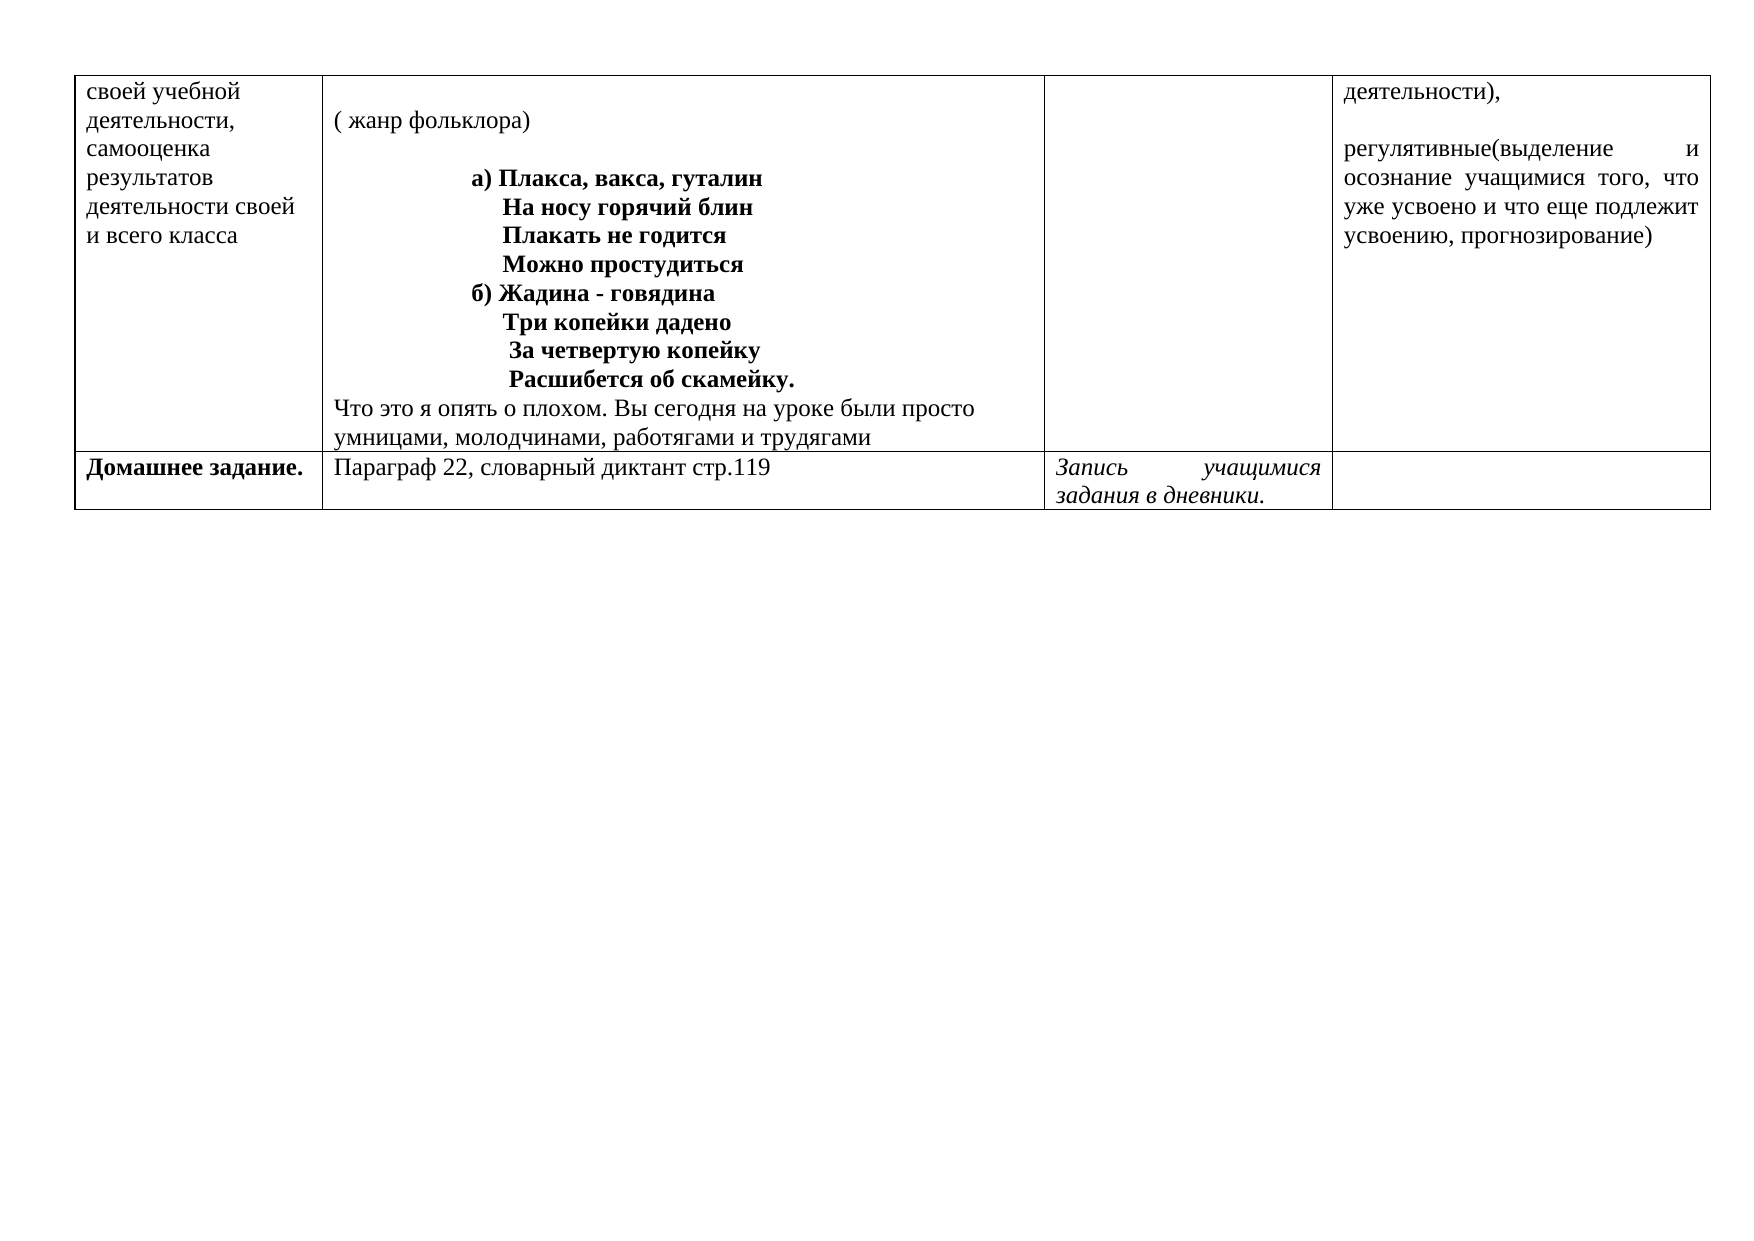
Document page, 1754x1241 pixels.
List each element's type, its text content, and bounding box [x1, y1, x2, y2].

table_cell [1045, 76, 1332, 451]
table_cell Запись учащимися задания в дневники. [1045, 452, 1332, 509]
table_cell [1333, 76, 1710, 451]
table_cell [323, 76, 1044, 451]
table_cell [76, 76, 322, 451]
table_cell Домашнее задание. [76, 452, 322, 509]
table_cell [1333, 452, 1710, 509]
table_cell Параграф 22, словарный диктант стр.119 [323, 452, 1044, 509]
